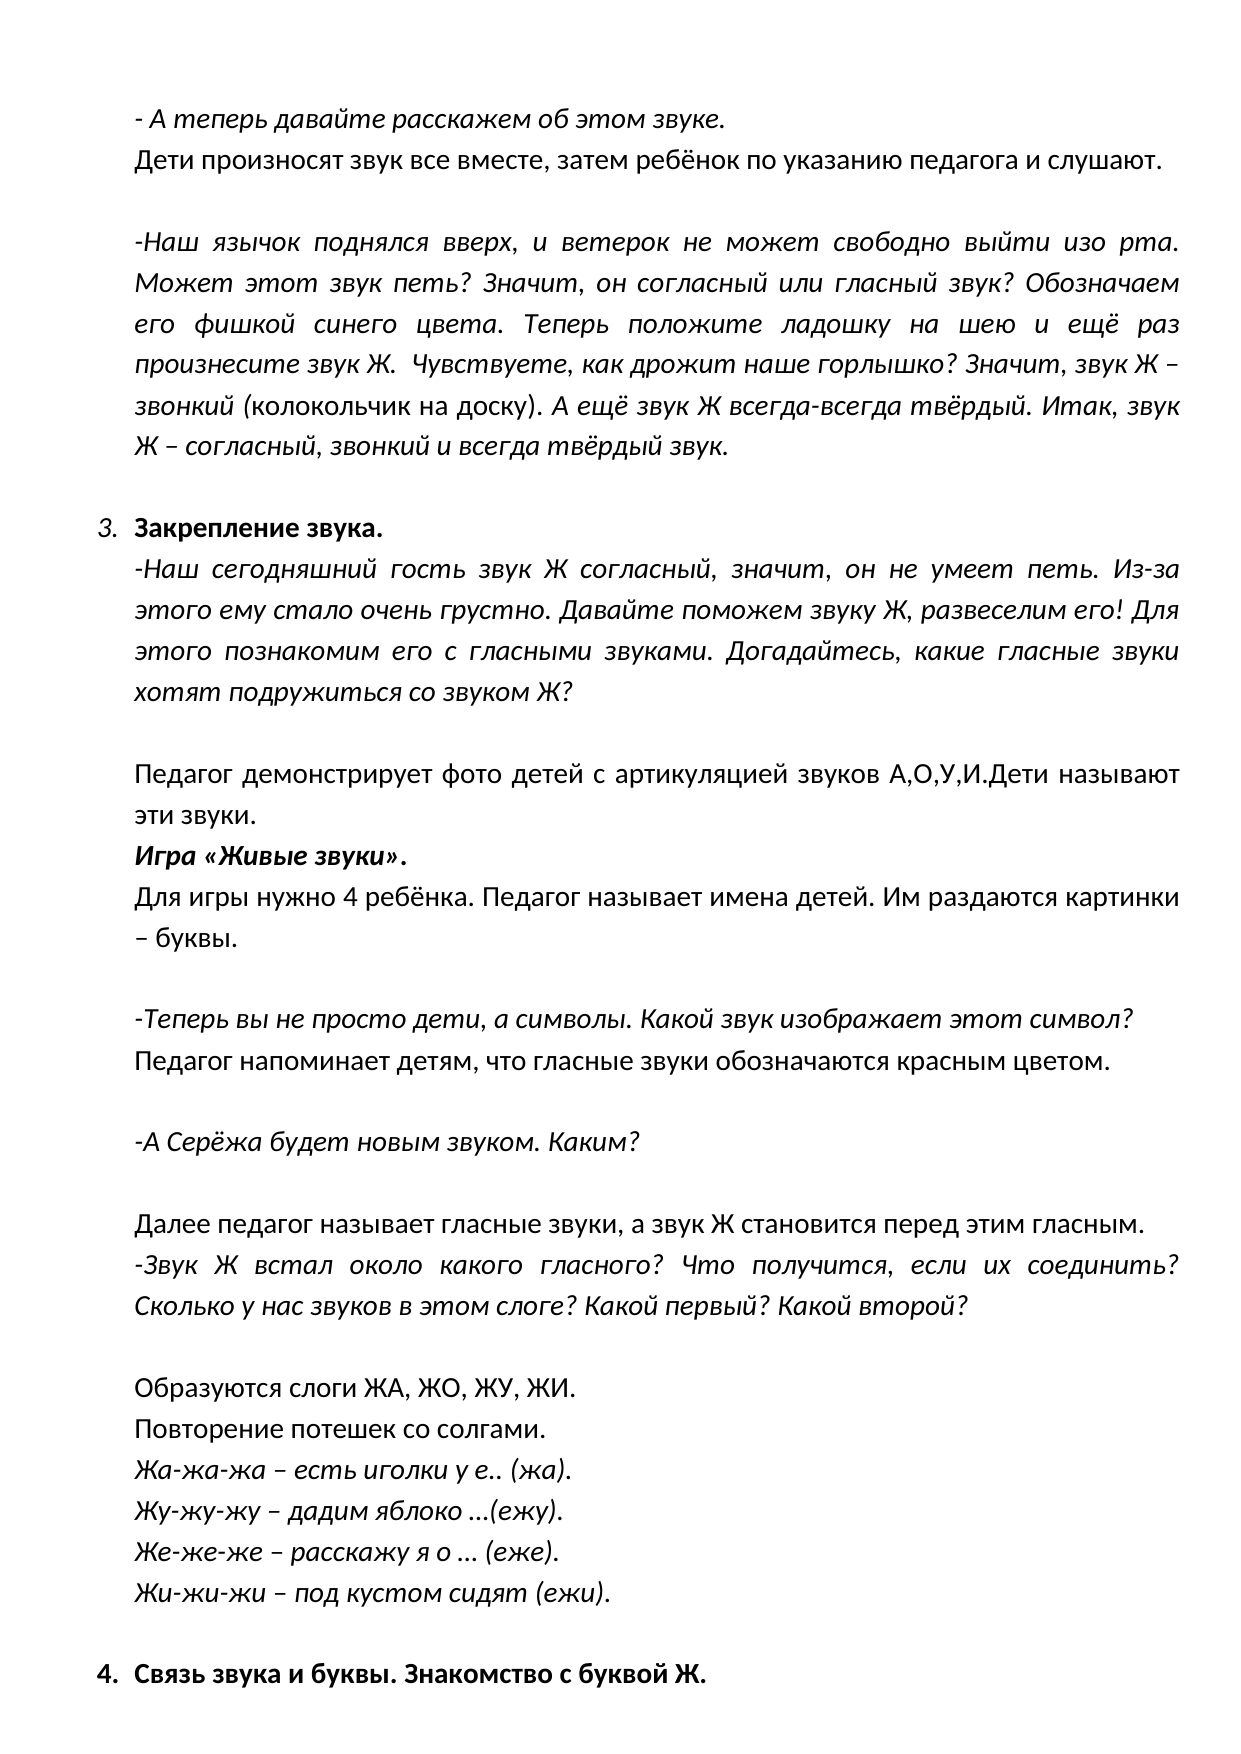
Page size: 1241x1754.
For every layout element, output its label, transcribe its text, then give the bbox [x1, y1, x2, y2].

list Игра «Живые звуки». [134, 837, 1181, 872]
list Повторение потешек со солгами. [134, 1410, 1181, 1446]
list -Наш сегодняшний гость звук Ж согласный, значит, он не умеет петь. Из-за этого ему стало очень грустно. Давайте поможем звуку Ж, развеселим его! Для этого познакомим его с гласными звуками. Догадайтесь, какие гласные звуки хотят подружиться со звуком Ж? [134, 550, 1181, 709]
list Образуются слоги ЖА, ЖО, ЖУ, ЖИ. [134, 1369, 1181, 1405]
list Для игры нужно 4 ребёнка. Педагог называет имена детей. Им раздаются картинки – буквы. [134, 878, 1181, 954]
list Жу-жу-жу – дадим яблоко …(ежу). [134, 1492, 1181, 1527]
list Закрепление звука. [97, 509, 1181, 545]
list Далее педагог называет гласные звуки, а звук Ж становится перед этим гласным. [134, 1205, 1181, 1241]
list Жа-жа-жа – есть иголки у е.. (жа). [134, 1451, 1181, 1487]
list Же-же-же – расскажу я о … (еже). [134, 1533, 1181, 1568]
list Дети произносят звук все вместе, затем ребёнок по указанию педагога и слушают. [134, 141, 1181, 177]
list Педагог напоминает детям, что гласные звуки обозначаются красным цветом. [134, 1042, 1181, 1077]
list Жи-жи-жи – под кустом сидят (ежи). [134, 1574, 1181, 1609]
list - А теперь давайте расскажем об этом звуке. [134, 100, 1181, 136]
list -А Серёжа будет новым звуком. Каким? [134, 1123, 1181, 1159]
list Педагог демонстрирует фото детей с артикуляцией звуков А,О,У,И.Дети называют эти звуки. [134, 755, 1181, 832]
list -Наш язычок поднялся вверх, и ветерок не может свободно выйти изо рта. Может этот звук петь? Значит, он согласный или гласный звук? Обозначаем его фишкой синего цвета. Теперь положите ладошку на шею и ещё раз произнесите звук Ж. Чувствуете, как дрожит наше горлышко? Значит, звук Ж – звонкий (колокольчик на доску). А ещё звук Ж всегда-всегда твёрдый. Итак, звук Ж – согласный, звонкий и всегда твёрдый звук. [134, 223, 1181, 463]
list -Звук Ж встал около какого гласного? Что получится, если их соединить? Сколько у нас звуков в этом слоге? Какой первый? Какой второй? [134, 1246, 1181, 1323]
list -Теперь вы не просто дети, а символы. Какой звук изображает этот символ? [134, 1001, 1181, 1036]
list Связь звука и буквы. Знакомство с буквой Ж. [97, 1656, 1181, 1691]
